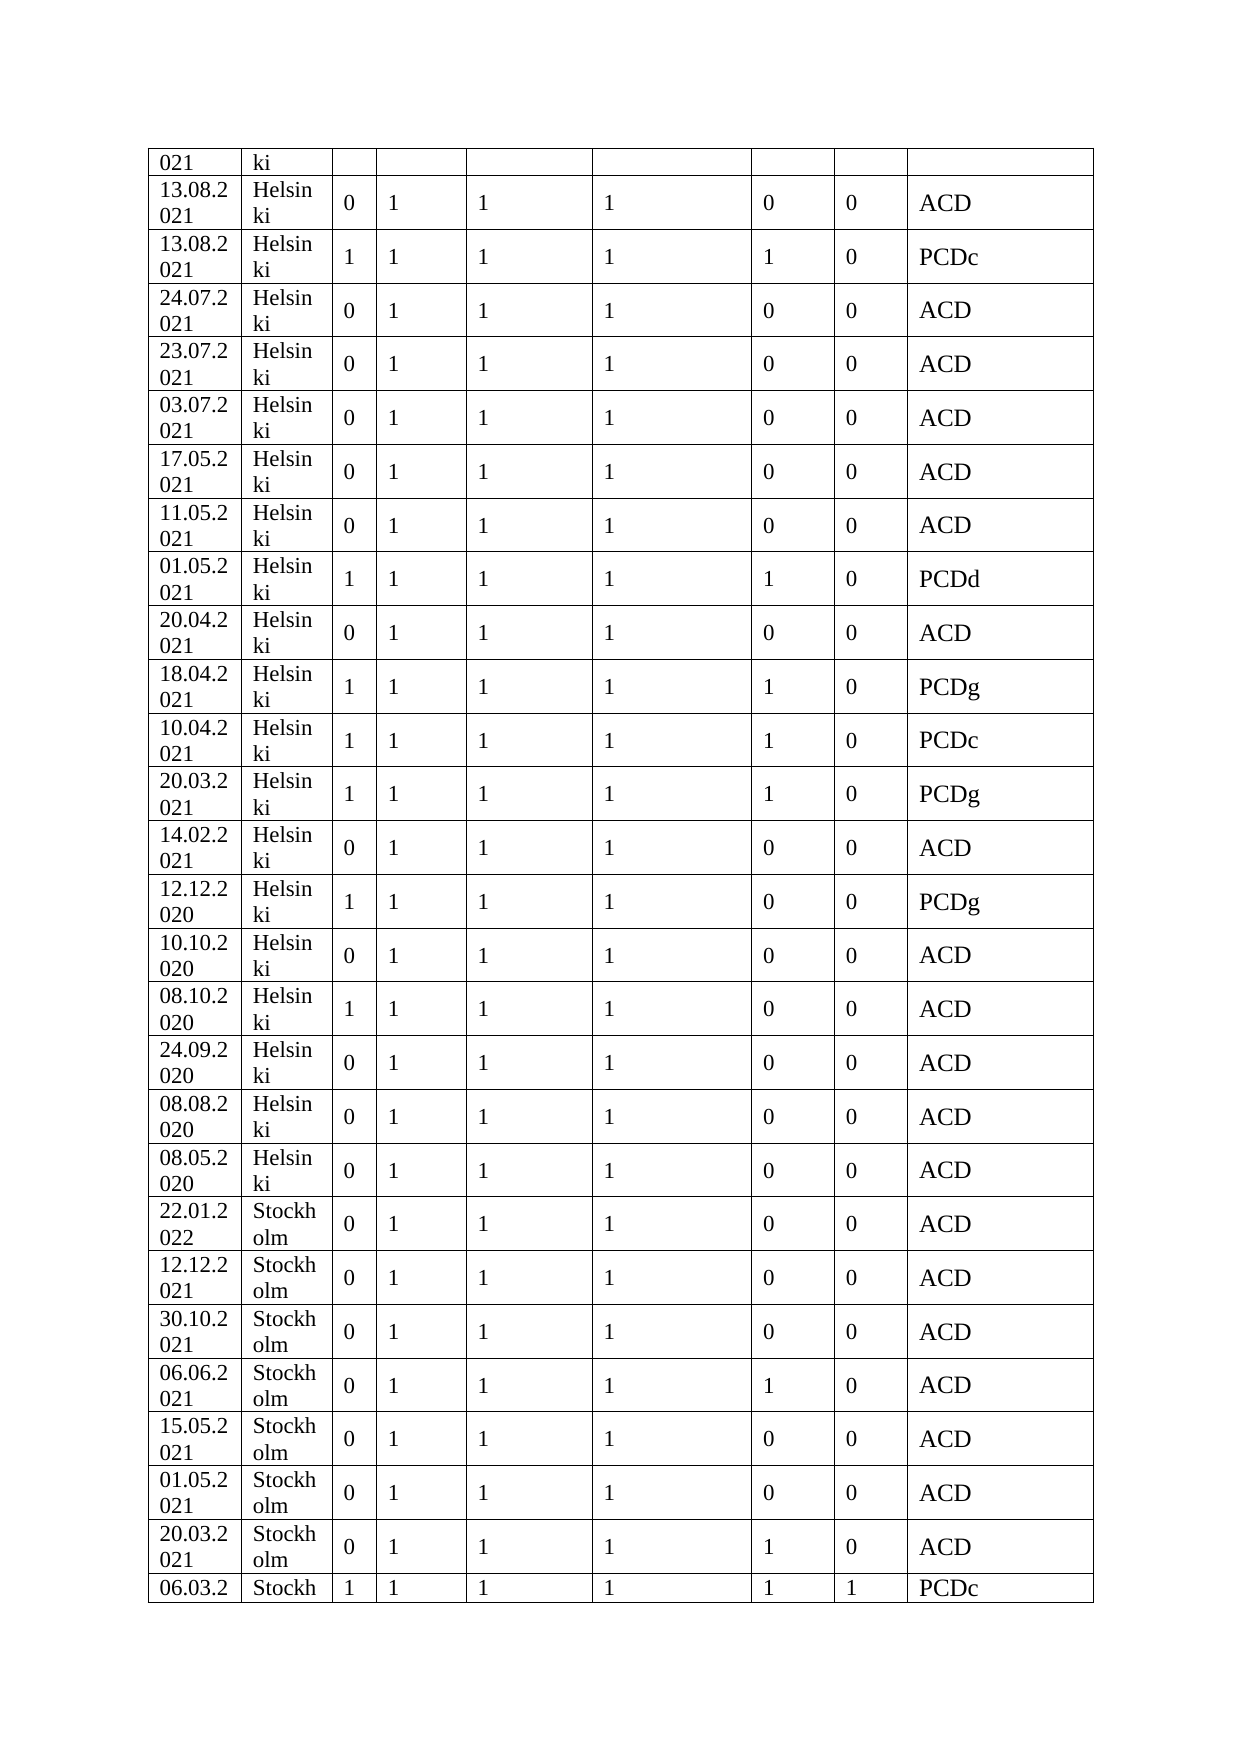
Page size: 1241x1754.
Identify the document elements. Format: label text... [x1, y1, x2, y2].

table_cell 0 [835, 875, 907, 927]
table_cell Helsinki [242, 1036, 332, 1089]
table_cell 1 [593, 1359, 751, 1411]
table_cell Stockholm [242, 1520, 332, 1572]
table_cell PCDg [908, 767, 1093, 820]
table_cell 0 [752, 176, 834, 229]
table_cell Stockholm [242, 1359, 332, 1411]
table_cell 1 [593, 1144, 751, 1196]
table_cell 1 [752, 1359, 834, 1411]
table_cell 18.04.2021 [149, 660, 241, 712]
table_cell 0 [835, 1197, 907, 1250]
table_cell 0 [333, 1090, 376, 1142]
table_cell ACD [908, 1144, 1093, 1196]
table_cell 0 [835, 929, 907, 981]
table_cell 1 [593, 1520, 751, 1572]
table_cell ACD [908, 1090, 1093, 1142]
table_cell 0 [835, 230, 907, 282]
table_cell 1 [467, 391, 592, 444]
table_cell 1 [752, 230, 834, 282]
table_cell 1 [467, 982, 592, 1035]
table_cell Helsinki [242, 606, 332, 659]
table_cell Helsinki [242, 982, 332, 1035]
table_cell ACD [908, 1520, 1093, 1572]
table_cell 0 [835, 1305, 907, 1357]
table_cell 0 [835, 767, 907, 820]
table_cell 1 [377, 499, 466, 551]
table_cell 0 [835, 1090, 907, 1142]
table_cell 1 [377, 176, 466, 229]
table_cell 1 [377, 929, 466, 981]
table_cell 1 [593, 660, 751, 712]
table_cell 0 [752, 875, 834, 927]
table_cell 0 [333, 1305, 376, 1357]
table_cell 0 [333, 1412, 376, 1465]
table_cell 0 [752, 1305, 834, 1357]
table_cell 1 [377, 1036, 466, 1089]
table_cell 15.05.2021 [149, 1412, 241, 1465]
table_cell 1 [593, 499, 751, 551]
table_cell Helsinki [242, 929, 332, 981]
table_cell 17.05.2021 [149, 445, 241, 497]
table_cell 1 [467, 929, 592, 981]
table_cell 0 [333, 284, 376, 336]
table_cell 1 [377, 1574, 466, 1602]
table_cell 0 [333, 1466, 376, 1519]
table_cell 1 [467, 1144, 592, 1196]
table_cell 0 [752, 499, 834, 551]
table_cell 1 [593, 767, 751, 820]
table_cell 0 [835, 714, 907, 766]
table_cell 0 [835, 445, 907, 497]
table_cell 1 [377, 1251, 466, 1304]
table_cell 1 [377, 660, 466, 712]
table_cell 0 [835, 660, 907, 712]
table_cell 1 [467, 1574, 592, 1602]
table_cell 1 [593, 391, 751, 444]
table_cell Stockholm [242, 1412, 332, 1465]
table_cell 1 [467, 1036, 592, 1089]
table_cell 24.09.2020 [149, 1036, 241, 1089]
table_cell 0 [835, 982, 907, 1035]
table_cell 1 [593, 1574, 751, 1602]
table_cell 1 [377, 284, 466, 336]
table_cell 0 [333, 445, 376, 497]
table_cell 06.06.2021 [149, 1359, 241, 1411]
table_cell 1 [593, 1197, 751, 1250]
table_cell Stockholm [242, 1466, 332, 1519]
table_cell 1 [752, 767, 834, 820]
table_cell ACD [908, 1036, 1093, 1089]
table_cell ACD [908, 391, 1093, 444]
table_cell 1 [752, 552, 834, 605]
table_cell ACD [908, 499, 1093, 551]
table_cell 12.12.2021 [149, 1251, 241, 1304]
table_cell 1 [377, 982, 466, 1035]
table_cell 1 [467, 1090, 592, 1142]
table_cell 0 [333, 176, 376, 229]
table_cell 1 [593, 337, 751, 390]
table_cell 0 [752, 1466, 834, 1519]
table_cell 0 [752, 982, 834, 1035]
table_cell 1 [333, 1574, 376, 1602]
table_cell 0 [835, 606, 907, 659]
table_cell 1 [333, 552, 376, 605]
table_cell 0 [752, 929, 834, 981]
table_cell 0 [835, 499, 907, 551]
table_cell 1 [593, 1251, 751, 1304]
table_cell 1 [467, 767, 592, 820]
table_cell 1 [377, 606, 466, 659]
table_cell 1 [593, 714, 751, 766]
table_cell 0 [752, 1090, 834, 1142]
table_cell 30.10.2021 [149, 1305, 241, 1357]
table_cell 10.04.2021 [149, 714, 241, 766]
table_cell PCDg [908, 875, 1093, 927]
table_cell 0 [835, 1359, 907, 1411]
table_cell ACD [908, 1197, 1093, 1250]
table_cell 22.01.2022 [149, 1197, 241, 1250]
table_cell 1 [377, 714, 466, 766]
table_cell 1 [593, 875, 751, 927]
table_cell 0 [752, 1412, 834, 1465]
table_cell 0 [333, 337, 376, 390]
table_cell 14.02.2021 [149, 821, 241, 874]
table_cell 1 [377, 1466, 466, 1519]
table_cell 0 [835, 1036, 907, 1089]
table_cell 1 [377, 391, 466, 444]
table_cell 1 [593, 929, 751, 981]
table_cell 06.03.2021 [149, 1574, 241, 1602]
table_cell ACD [908, 176, 1093, 229]
table_cell 1 [377, 149, 466, 175]
table_cell 1 [467, 445, 592, 497]
table_cell 20.03.2021 [149, 1520, 241, 1572]
table_cell 0 [835, 284, 907, 336]
table_cell 0 [333, 391, 376, 444]
table_cell ACD [908, 445, 1093, 497]
table_cell Helsinki [242, 660, 332, 712]
table_cell 1 [377, 875, 466, 927]
table_cell 0 [752, 1144, 834, 1196]
table_cell 1 [377, 230, 466, 282]
table_cell Helsinki [242, 1090, 332, 1142]
table_cell 01.05.2021 [149, 552, 241, 605]
table_cell 24.07.2021 [149, 284, 241, 336]
table_cell 0 [752, 391, 834, 444]
table_cell 1 [467, 821, 592, 874]
table_cell 1 [467, 230, 592, 282]
table_cell 0 [752, 821, 834, 874]
table_cell 1 [467, 337, 592, 390]
table_cell ACD [908, 284, 1093, 336]
table_cell 1 [333, 660, 376, 712]
table_cell 1 [593, 1036, 751, 1089]
table_cell 0 [835, 391, 907, 444]
table_cell 0 [835, 821, 907, 874]
table_cell 0 [333, 1520, 376, 1572]
table_cell 0 [752, 337, 834, 390]
table_cell 0 [333, 1144, 376, 1196]
table_cell 1 [377, 767, 466, 820]
table_cell Stockholm [242, 1197, 332, 1250]
table_cell 1 [467, 1251, 592, 1304]
table_cell Helsinki [242, 149, 332, 175]
table_cell Helsinki [242, 1144, 332, 1196]
table_cell 1 [377, 1090, 466, 1142]
table_cell PCDc [908, 714, 1093, 766]
table_cell PCDc [908, 230, 1093, 282]
table_cell ACD [908, 929, 1093, 981]
table_cell 1 [752, 714, 834, 766]
table_cell 08.08.2020 [149, 1090, 241, 1142]
table_cell 1 [377, 1520, 466, 1572]
table_cell Helsinki [242, 337, 332, 390]
table_cell 1 [593, 552, 751, 605]
table_cell 1 [467, 1520, 592, 1572]
table_cell 0 [752, 284, 834, 336]
table_cell 0 [333, 1251, 376, 1304]
table_cell 01.05.2021 [149, 1466, 241, 1519]
table_cell 12.12.2020 [149, 875, 241, 927]
table_cell 1 [752, 1574, 834, 1602]
table_cell 0 [333, 149, 376, 175]
table_cell 0 [835, 1251, 907, 1304]
table_cell Helsinki [242, 767, 332, 820]
table_cell 1 [593, 606, 751, 659]
table_cell ACD [908, 606, 1093, 659]
table_cell 1 [593, 445, 751, 497]
table_cell Stockholm [242, 1574, 332, 1602]
table_cell 08.05.2020 [149, 1144, 241, 1196]
table_cell 1 [467, 149, 592, 175]
table_cell 0 [333, 1036, 376, 1089]
table_cell PCDg [908, 660, 1093, 712]
table_cell 1 [333, 714, 376, 766]
table_cell Helsinki [242, 875, 332, 927]
table_cell 1 [467, 714, 592, 766]
table_cell 1 [467, 284, 592, 336]
table_cell 0 [752, 149, 834, 175]
table_cell 1 [377, 445, 466, 497]
table_cell Helsinki [242, 499, 332, 551]
table_cell ACD [908, 821, 1093, 874]
table_cell 0 [835, 1466, 907, 1519]
table_cell 1 [377, 1305, 466, 1357]
table_cell 0 [333, 606, 376, 659]
table_cell 1 [467, 1466, 592, 1519]
table_cell Helsinki [242, 284, 332, 336]
table_cell 1 [467, 552, 592, 605]
table_cell 1 [467, 1412, 592, 1465]
table_cell 0 [752, 445, 834, 497]
table_cell ACD [908, 149, 1093, 175]
table_cell 0 [835, 176, 907, 229]
table_cell 1 [333, 230, 376, 282]
table_cell 1 [752, 1520, 834, 1572]
table_cell 1 [593, 1305, 751, 1357]
table_cell ACD [908, 1412, 1093, 1465]
table_cell 1 [377, 337, 466, 390]
table_cell ACD [908, 1359, 1093, 1411]
table_cell ACD [908, 1251, 1093, 1304]
table_cell 1 [377, 821, 466, 874]
table_cell 13.08.2021 [149, 176, 241, 229]
table_cell 0 [835, 337, 907, 390]
table_cell 1 [467, 499, 592, 551]
table_cell 0 [333, 821, 376, 874]
table_cell 1 [467, 660, 592, 712]
table_cell 0 [835, 149, 907, 175]
table_cell Helsinki [242, 176, 332, 229]
table_cell 03.07.2021 [149, 391, 241, 444]
table_cell 1 [593, 1466, 751, 1519]
table_cell 1 [467, 1197, 592, 1250]
table_cell ACD [908, 1466, 1093, 1519]
table_cell 1 [333, 767, 376, 820]
table_cell 1 [835, 1574, 907, 1602]
table_cell 1 [377, 1144, 466, 1196]
table_cell Helsinki [242, 391, 332, 444]
table_cell ACD [908, 982, 1093, 1035]
table_cell 13.08.2021 [149, 230, 241, 282]
table_cell 1 [333, 982, 376, 1035]
table_cell 11.05.2021 [149, 499, 241, 551]
table_cell Helsinki [242, 445, 332, 497]
table_cell 1 [333, 875, 376, 927]
table_cell 0 [835, 1412, 907, 1465]
table_cell ACD [908, 337, 1093, 390]
table_cell 1 [467, 606, 592, 659]
table_cell 1 [593, 982, 751, 1035]
table_cell 1 [467, 1305, 592, 1357]
table_cell 08.10.2020 [149, 982, 241, 1035]
table_cell 1 [467, 1359, 592, 1411]
table_cell 1 [593, 230, 751, 282]
table_cell PCDd [908, 552, 1093, 605]
table_cell 0 [752, 1036, 834, 1089]
table_cell 20.04.2021 [149, 606, 241, 659]
table_cell 0 [835, 1144, 907, 1196]
table_cell 1 [593, 149, 751, 175]
table_cell 1 [593, 821, 751, 874]
table_cell 1 [593, 1412, 751, 1465]
table_cell ACD [908, 1305, 1093, 1357]
table_cell 0 [752, 606, 834, 659]
table_cell Helsinki [242, 714, 332, 766]
table_cell Helsinki [242, 821, 332, 874]
table_cell 0 [752, 1197, 834, 1250]
table_cell 0 [333, 1197, 376, 1250]
table_cell 1 [377, 1197, 466, 1250]
table_cell Stockholm [242, 1305, 332, 1357]
table_cell 0 [835, 1520, 907, 1572]
table_cell 23.07.2021 [149, 337, 241, 390]
table_cell 1 [593, 284, 751, 336]
table_cell PCDc [908, 1574, 1093, 1602]
table_cell 0 [333, 499, 376, 551]
table_cell 0 [333, 929, 376, 981]
table_cell 1 [377, 1412, 466, 1465]
table_cell Helsinki [242, 552, 332, 605]
table_cell 1 [593, 176, 751, 229]
table_cell 1 [752, 660, 834, 712]
table_cell 1 [467, 875, 592, 927]
table_cell 0 [333, 1359, 376, 1411]
table_cell 0 [752, 1251, 834, 1304]
table_cell Stockholm [242, 1251, 332, 1304]
table_cell 1 [377, 1359, 466, 1411]
table_cell Helsinki [242, 230, 332, 282]
table_cell 0 [835, 552, 907, 605]
table_cell 1 [377, 552, 466, 605]
table_cell 1 [467, 176, 592, 229]
table_cell 1 [593, 1090, 751, 1142]
table_cell 20.03.2021 [149, 767, 241, 820]
table_cell 18.09.2021 [149, 149, 241, 175]
table_cell 10.10.2020 [149, 929, 241, 981]
